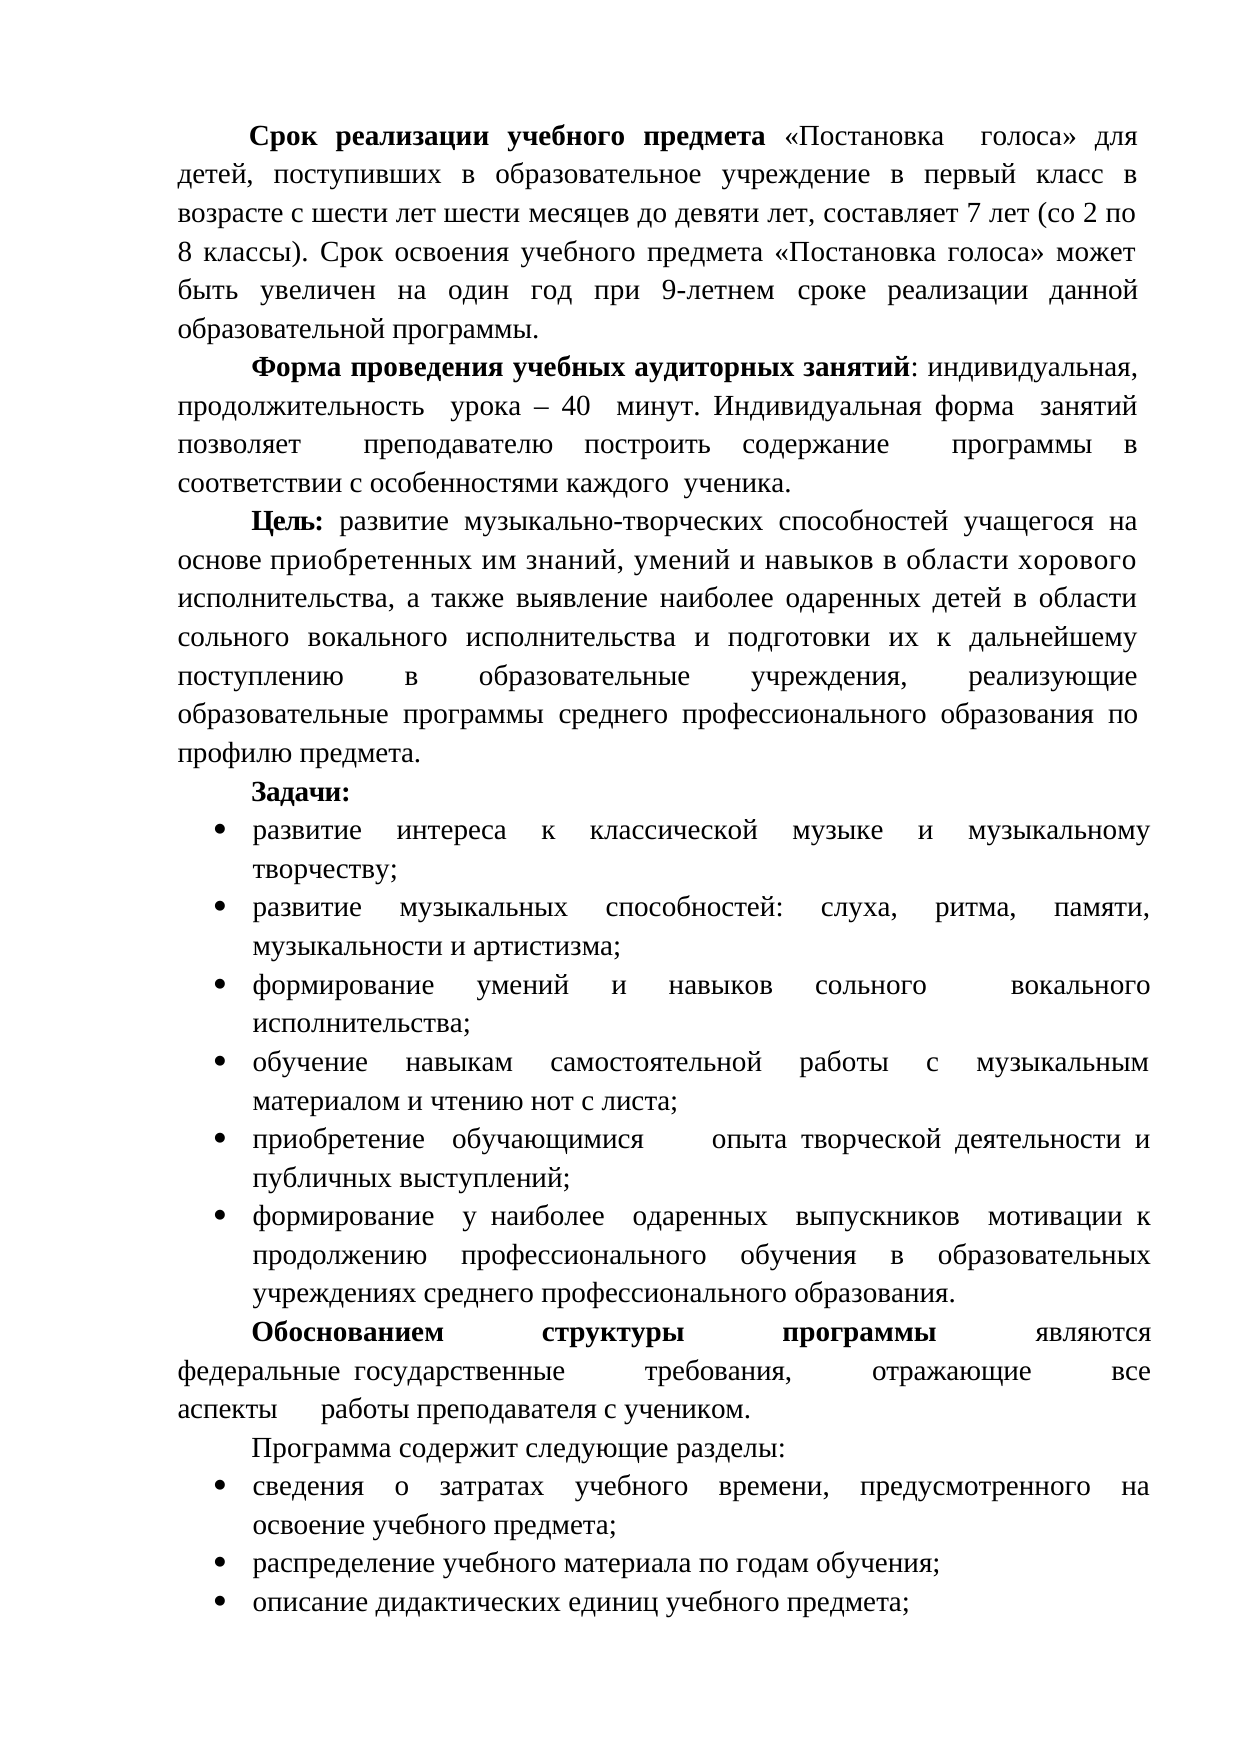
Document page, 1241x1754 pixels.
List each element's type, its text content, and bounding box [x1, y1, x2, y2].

text Программа содержит следующие разделы: [177, 1430, 1152, 1463]
text Цель: развитие музыкально-творческих способностей учащегося на основе приобретенных им знаний, умений и навыков в области хорового исполнительства, а также выявление наиболее одаренных детей в области сольного вокального исполнительства и подготовки их к дальнейшему поступлению в образовательные учреждения, реализующие образовательные программы среднего профессионального образования по профилю предмета. [177, 503, 1138, 768]
list описание дидактических единиц учебного предмета; [215, 1584, 1152, 1618]
text Форма проведения учебных аудиторных занятий: индивидуальная, продолжительность урока – 40 минут. Индивидуальная форма занятий позволяет преподавателю построить содержание программы в соответствии с особенностями каждого ученика. [177, 349, 1138, 498]
list формирование у наиболее одаренных выпускников мотивации к продолжению профессионального обучения в образовательных учреждениях среднего профессионального образования. [215, 1198, 1152, 1309]
list обучение навыкам самостоятельной работы с музыкальным материалом и чтению нот с листа; [215, 1044, 1152, 1116]
list сведения о затратах учебного времени, предусмотренного на освоение учебного предмета; [215, 1468, 1152, 1540]
list приобретение обучающимися опыта творческой деятельности и публичных выступлений; [215, 1121, 1152, 1193]
list развитие интереса к классической музыке и музыкальному творчеству; [215, 812, 1152, 884]
list развитие музыкальных способностей: слуха, ритма, памяти, музыкальности и артистизма; [215, 889, 1152, 962]
list распределение учебного материала по годам обучения; [215, 1545, 1152, 1579]
list формирование умений и навыков сольного вокального исполнительства; [215, 967, 1152, 1039]
text Задачи: [177, 774, 1137, 807]
text Срок реализации учебного предмета «Постановка голоса» для детей, поступивших в образовательное учреждение в первый класс в возрасте с шести лет шести месяцев до девяти лет, составляет 7 лет (со 2 по 8 классы). Срок освоения учебного предмета «Постановка голоса» может быть увеличен на один год при 9-летнем сроке реализации данной образовательной программы. [177, 118, 1138, 344]
text Обоснованием структуры программы являются федеральные государственные требования, отражающие все аспекты работы преподавателя с учеником. [177, 1314, 1152, 1425]
